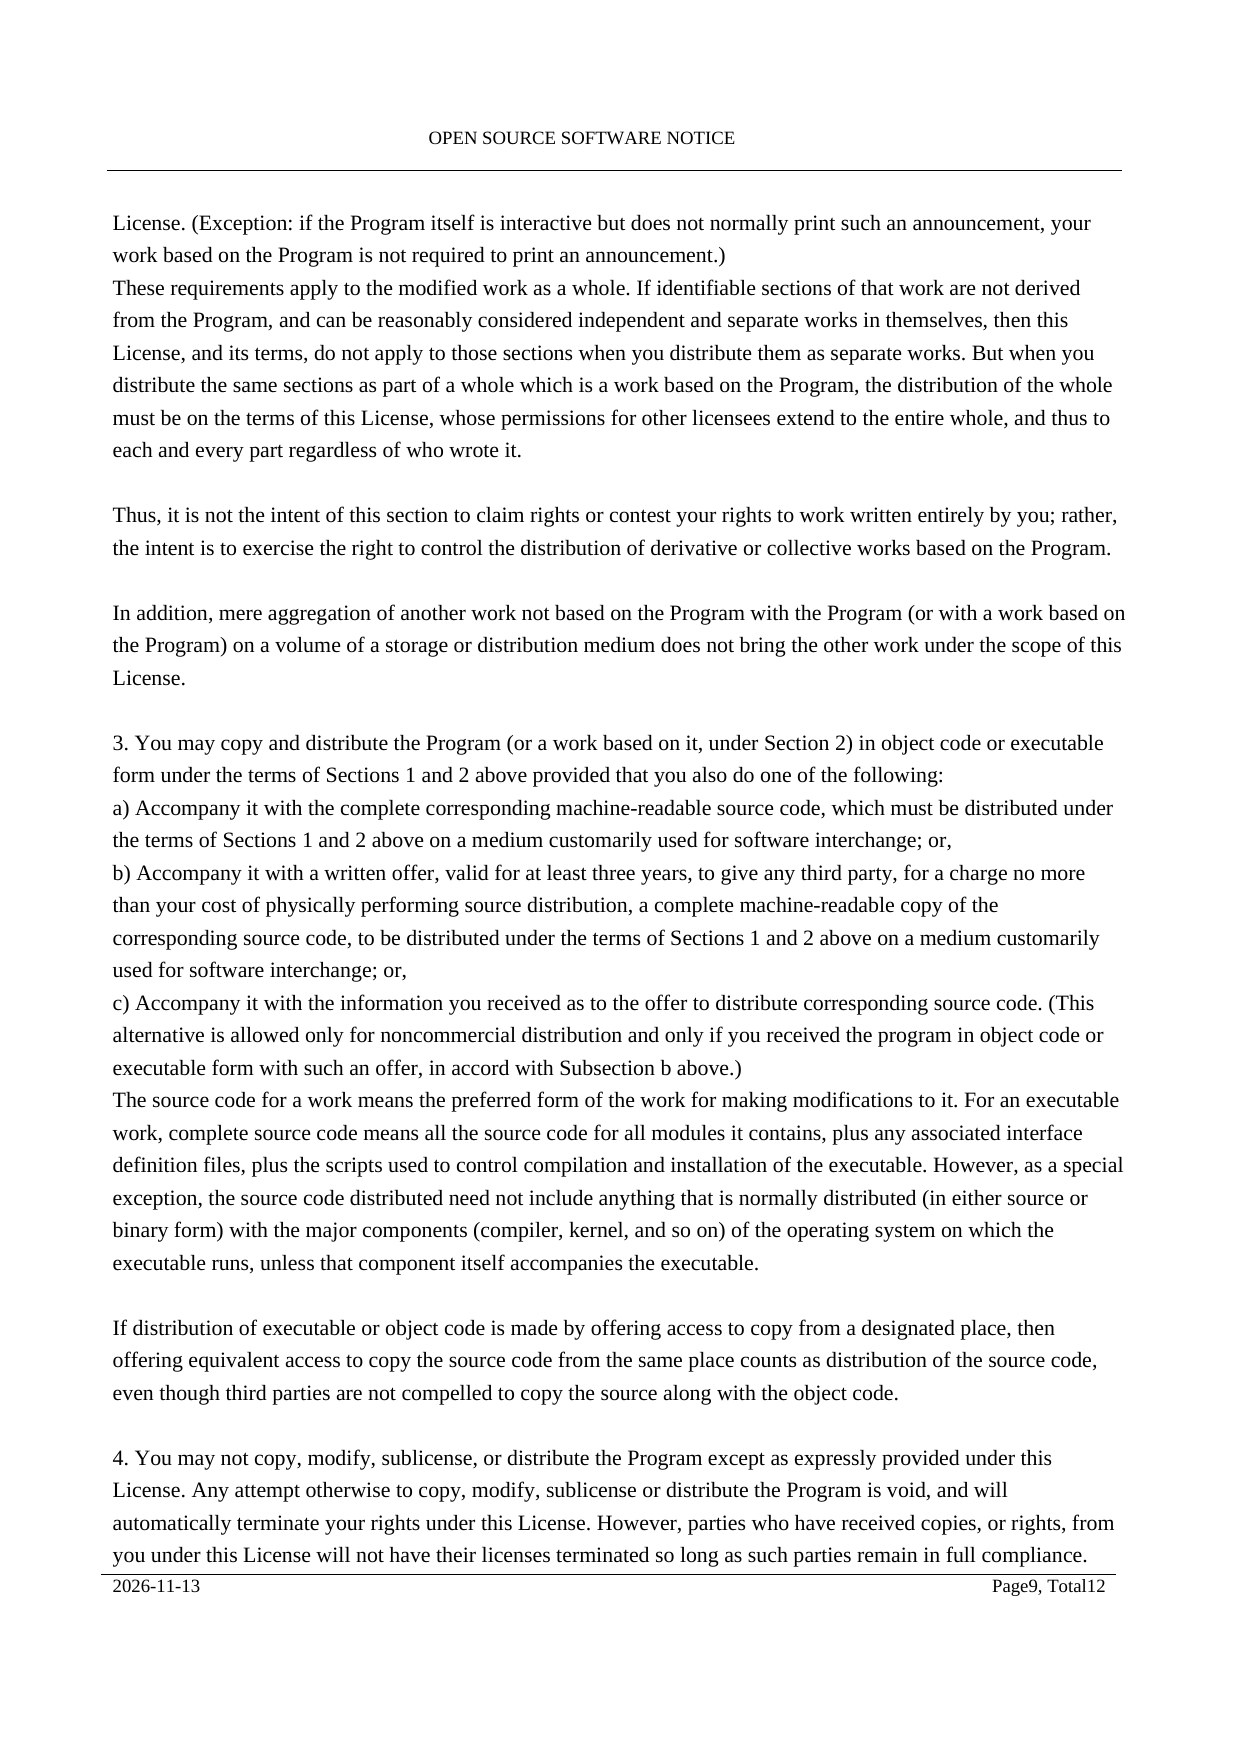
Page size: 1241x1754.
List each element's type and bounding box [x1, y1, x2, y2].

text [112, 206, 1128, 1571]
